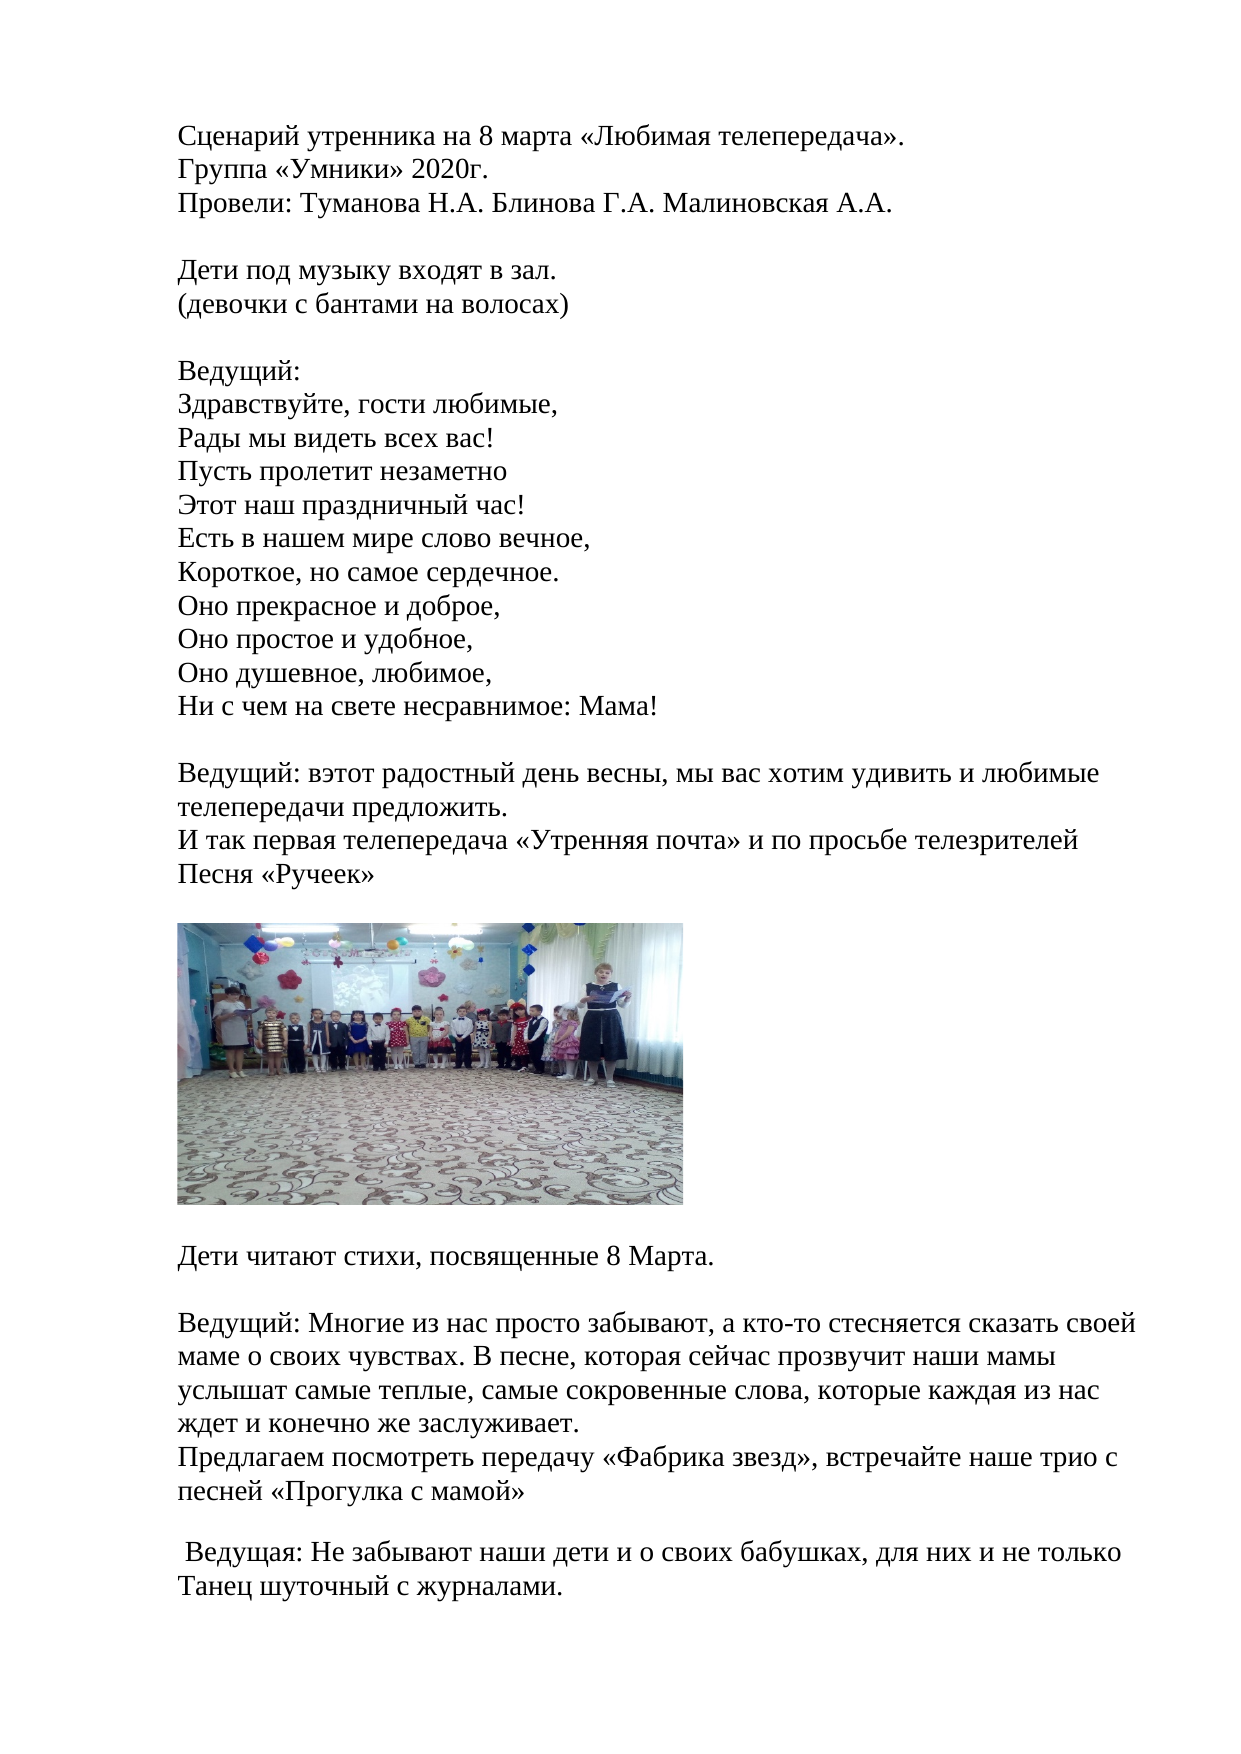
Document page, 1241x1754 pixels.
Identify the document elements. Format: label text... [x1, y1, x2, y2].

text Песня «Ручеек» [177, 856, 1152, 889]
text Дети под музыку входят в зал. [177, 252, 1152, 286]
text Ни с чем на свете несравнимое: Мама! [177, 688, 1152, 722]
text Оно прекрасное и доброе, [177, 588, 1152, 621]
text Здравствуйте, гости любимые, [177, 386, 1152, 420]
text (девочки с бантами на волосах) [177, 286, 1152, 319]
text Оно простое и удобное, [177, 621, 1152, 655]
text Дети читают стихи, посвященные 8 Марта. [177, 1238, 1152, 1271]
text Ведущий: Многие из нас просто забывают, а кто-то стесняется сказать своей маме о своих чувствах. В песне, которая сейчас прозвучит наши мамы услышат самые теплые, самые сокровенные слова, которые каждая из нас ждет и конечно же заслуживает. [177, 1305, 1152, 1439]
text Ведущий: [177, 353, 1152, 386]
text Этот наш праздничный час! [177, 487, 1152, 521]
text Ведущая: Не забывают наши дети и о своих бабушках, для них и не только [177, 1534, 1152, 1568]
text Сценарий утренника на 8 марта «Любимая телепередача». [177, 118, 1152, 152]
text Группа «Умники» 2020г. [177, 152, 1152, 185]
text И так первая телепередача «Утренняя почта» и по просьбе телезрителей [177, 822, 1152, 856]
picture [177, 923, 684, 1205]
text Пусть пролетит незаметно [177, 453, 1152, 487]
text Предлагаем посмотреть передачу «Фабрика звезд», встречайте наше трио с песней «Прогулка с мамой» [177, 1439, 1152, 1506]
text Есть в нашем мире слово вечное, [177, 521, 1152, 554]
text Ведущий: вэтот радостный день весны, мы вас хотим удивить и любимые телепередачи предложить. [177, 755, 1152, 822]
text Короткое, но самое сердечное. [177, 554, 1152, 588]
text Оно душевное, любимое, [177, 655, 1152, 688]
text Танец шуточный с журналами. [177, 1568, 1152, 1601]
text Рады мы видеть всех вас! [177, 420, 1152, 453]
text Провели: Туманова Н.А. Блинова Г.А. Малиновская А.А. [177, 185, 1152, 219]
